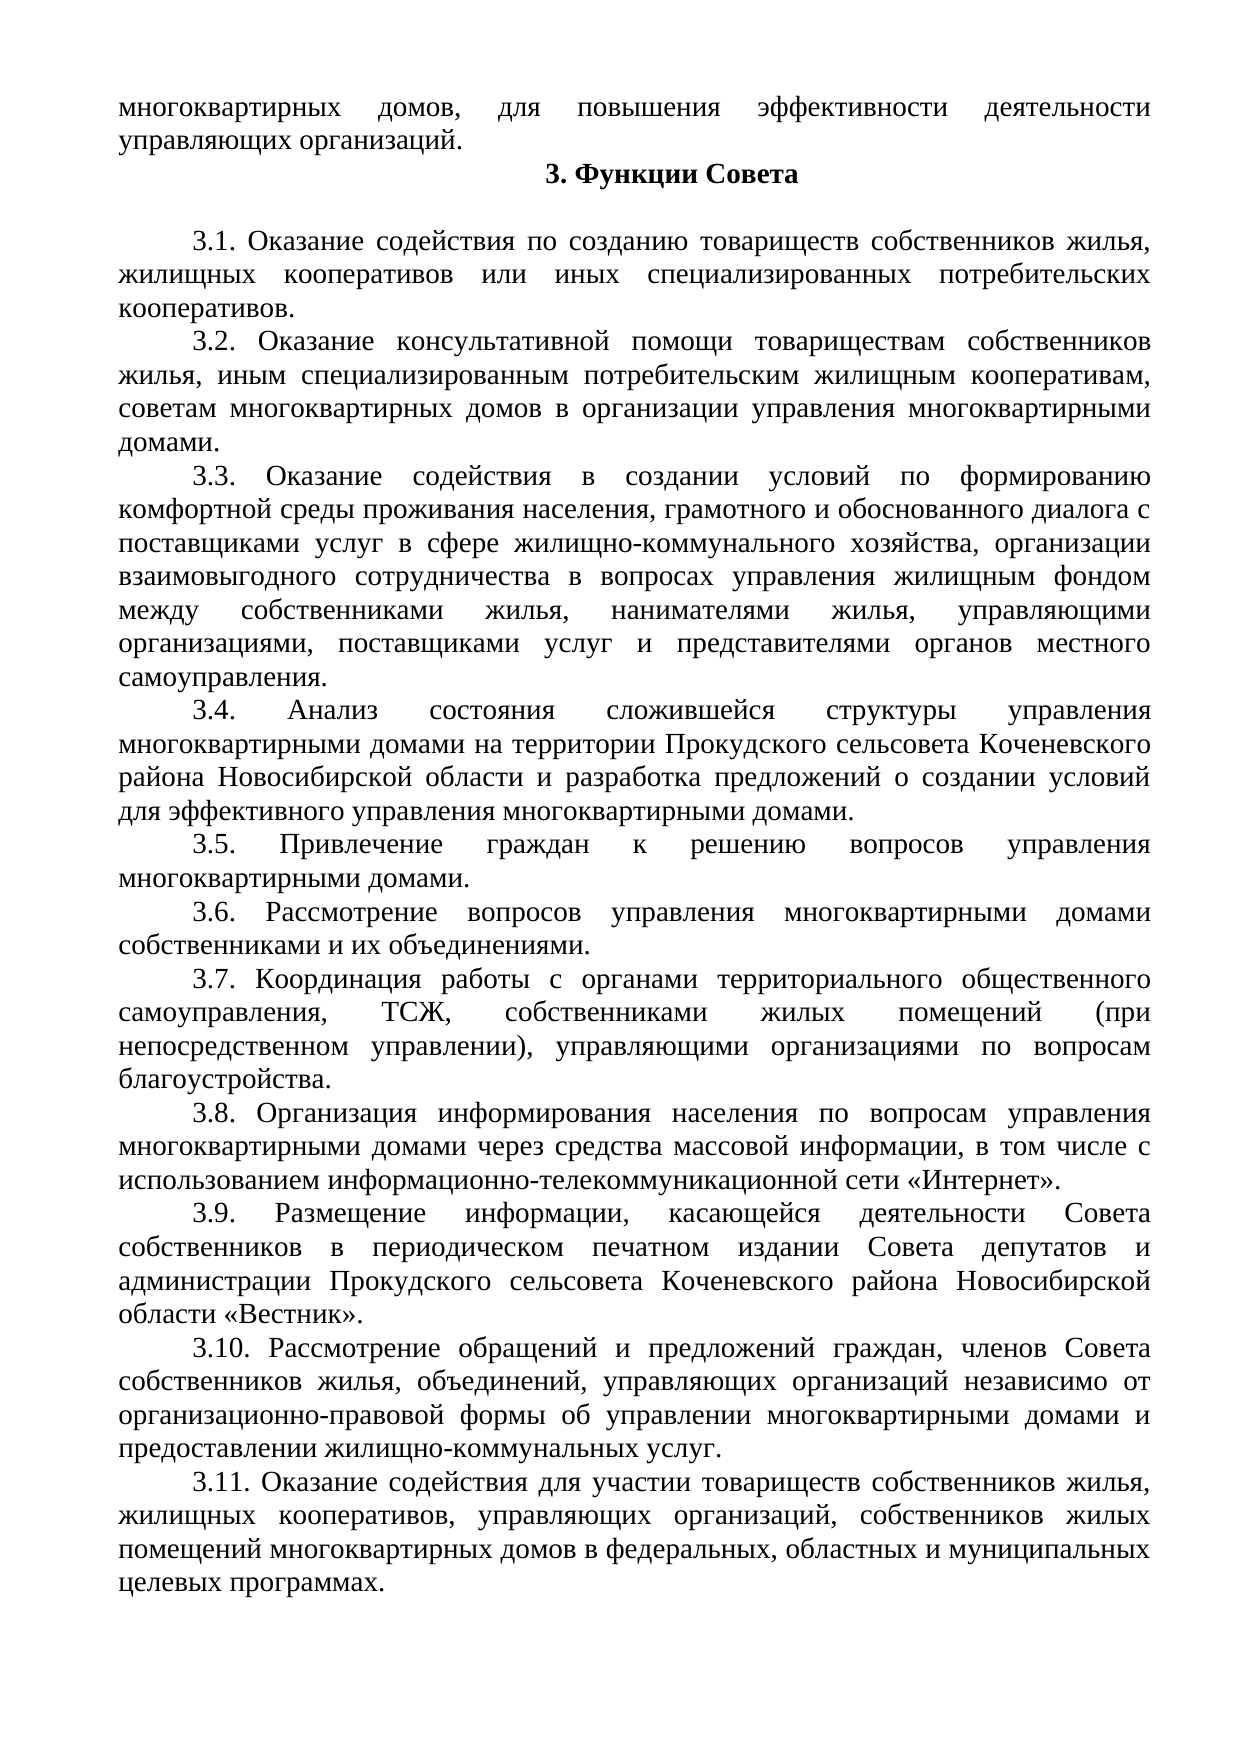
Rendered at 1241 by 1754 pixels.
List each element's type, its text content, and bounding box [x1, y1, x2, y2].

text 3.1. Оказание содействия по созданию товариществ собственников жилья, жилищных кооперативов или иных специализированных потребительских кооперативов. [118, 223, 1152, 323]
text 3.8. Организация информирования населения по вопросам управления многоквартирными домами через средства массовой информации, в том числе с использованием информационно-телекоммуникационной сети «Интернет». [118, 1095, 1152, 1196]
text 3.10. Рассмотрение обращений и предложений граждан, членов Совета собственников жилья, объединений, управляющих организаций независимо от организационно-правовой формы об управлении многоквартирными домами и предоставлении жилищно-коммунальных услуг. [118, 1330, 1152, 1464]
text 3.4. Анализ состояния сложившейся структуры управления многоквартирными домами на территории Прокудского сельсовета Коченевского района Новосибирской области и разработка предложений о создании условий для эффективного управления многоквартирными домами. [118, 692, 1152, 827]
text 3.6. Рассмотрение вопросов управления многоквартирными домами собственниками и их объединениями. [118, 894, 1152, 961]
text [118, 89, 1152, 156]
text 3.5. Привлечение граждан к решению вопросов управления многоквартирными домами. [118, 827, 1152, 894]
text 3.3. Оказание содействия в создании условий по формированию комфортной среды проживания населения, грамотного и обоснованного диалога с поставщиками услуг в сфере жилищно-коммунального хозяйства, организации взаимовыгодного сотрудничества в вопросах управления жилищным фондом между собственниками жилья, нанимателями жилья, управляющими организациями, поставщиками услуг и представителями органов местного самоуправления. [118, 458, 1152, 692]
text 3. Функции Совета [118, 156, 1152, 189]
text 3.11. Оказание содействия для участии товариществ собственников жилья, жилищных кооперативов, управляющих организаций, собственников жилых помещений многоквартирных домов в федеральных, областных и муниципальных целевых программах. [118, 1464, 1152, 1598]
text 3.9. Размещение информации, касающейся деятельности Совета собственников в периодическом печатном издании Совета депутатов и администрации Прокудского сельсовета Коченевского района Новосибирской области «Вестник». [118, 1196, 1152, 1330]
text 3.2. Оказание консультативной помощи товариществам собственников жилья, иным специализированным потребительским жилищным кооперативам, советам многоквартирных домов в организации управления многоквартирными домами. [118, 323, 1152, 458]
text 3.7. Координация работы с органами территориального общественного самоуправления, ТСЖ, собственниками жилых помещений (при непосредственном управлении), управляющими организациями по вопросам благоустройства. [118, 961, 1152, 1095]
